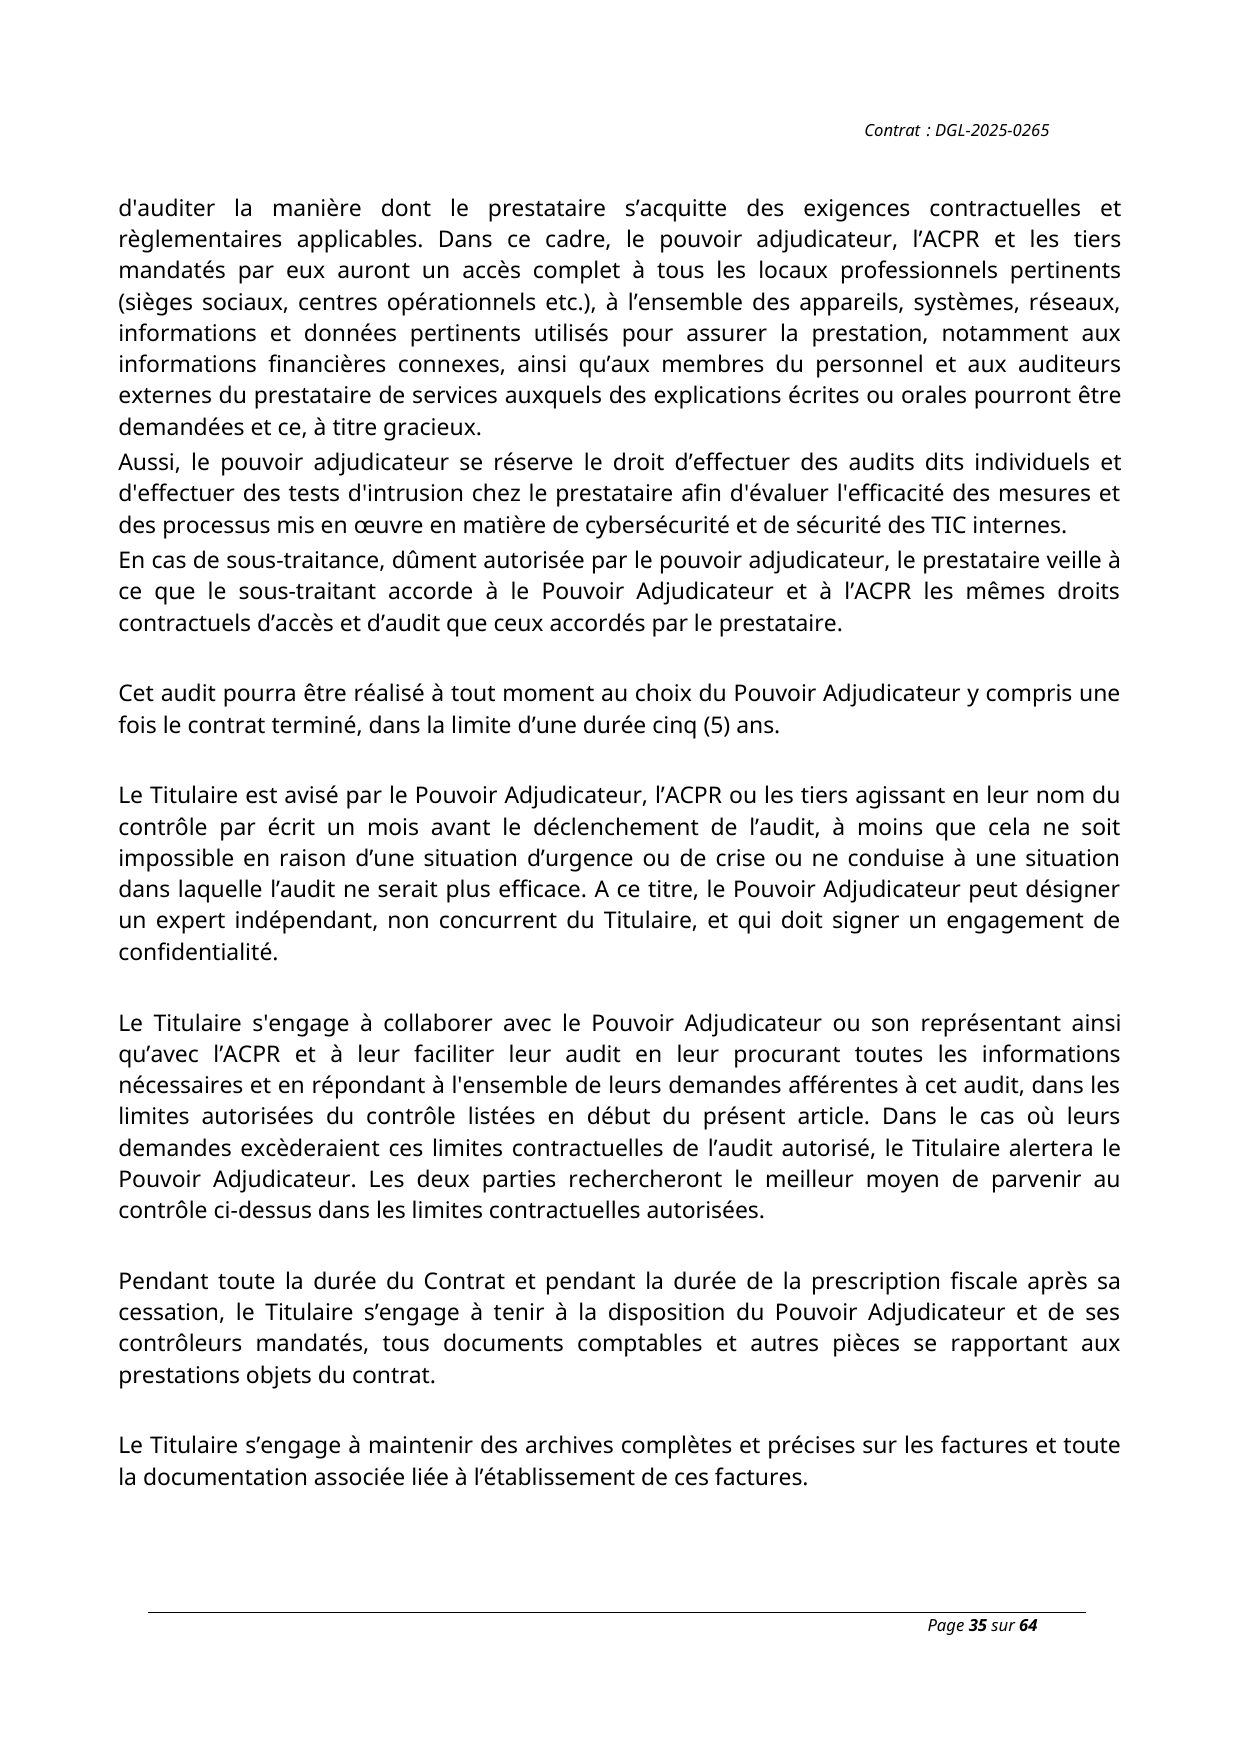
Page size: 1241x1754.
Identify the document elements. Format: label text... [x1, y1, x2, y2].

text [118, 192, 1122, 442]
text Aussi, le pouvoir adjudicateur se réserve le droit d’effectuer des audits dits individuels et d'effectuer des tests d'intrusion chez le prestataire afin d'évaluer l'efficacité des mesures et des processus mis en œuvre en matière de cybersécurité et de sécurité des TIC internes. [118, 446, 1122, 540]
text En cas de sous-traitance, dûment autorisée par le pouvoir adjudicateur, le prestataire veille à ce que le sous-traitant accorde à le Pouvoir Adjudicateur et à l’ACPR les mêmes droits contractuels d’accès et d’audit que ceux accordés par le prestataire. [118, 544, 1122, 638]
text Le Titulaire s’engage à maintenir des archives complètes et précises sur les factures et toute la documentation associée liée à l’établissement de ces factures. [118, 1429, 1122, 1492]
text Pendant toute la durée du Contrat et pendant la durée de la prescription fiscale après sa cessation, le Titulaire s’engage à tenir à la disposition du Pouvoir Adjudicateur et de ses contrôleurs mandatés, tous documents comptables et autres pièces se rapportant aux prestations objets du contrat. [118, 1265, 1122, 1390]
text Cet audit pourra être réalisé à tout moment au choix du Pouvoir Adjudicateur y compris une fois le contrat terminé, dans la limite d’une durée cinq (5) ans. [118, 677, 1122, 740]
text Le Titulaire s'engage à collaborer avec le Pouvoir Adjudicateur ou son représentant ainsi qu’avec l’ACPR et à leur faciliter leur audit en leur procurant toutes les informations nécessaires et en répondant à l'ensemble de leurs demandes afférentes à cet audit, dans les limites autorisées du contrôle listées en début du présent article. Dans le cas où leurs demandes excèderaient ces limites contractuelles de l’audit autorisé, le Titulaire alertera le Pouvoir Adjudicateur. Les deux parties rechercheront le meilleur moyen de parvenir au contrôle ci-dessus dans les limites contractuelles autorisées. [118, 1007, 1122, 1225]
text Le Titulaire est avisé par le Pouvoir Adjudicateur, l’ACPR ou les tiers agissant en leur nom du contrôle par écrit un mois avant le déclenchement de l’audit, à moins que cela ne soit impossible en raison d’une situation d’urgence ou de crise ou ne conduise à une situation dans laquelle l’audit ne serait plus efficace. A ce titre, le Pouvoir Adjudicateur peut désigner un expert indépendant, non concurrent du Titulaire, et qui doit signer un engagement de confidentialité. [118, 779, 1122, 967]
